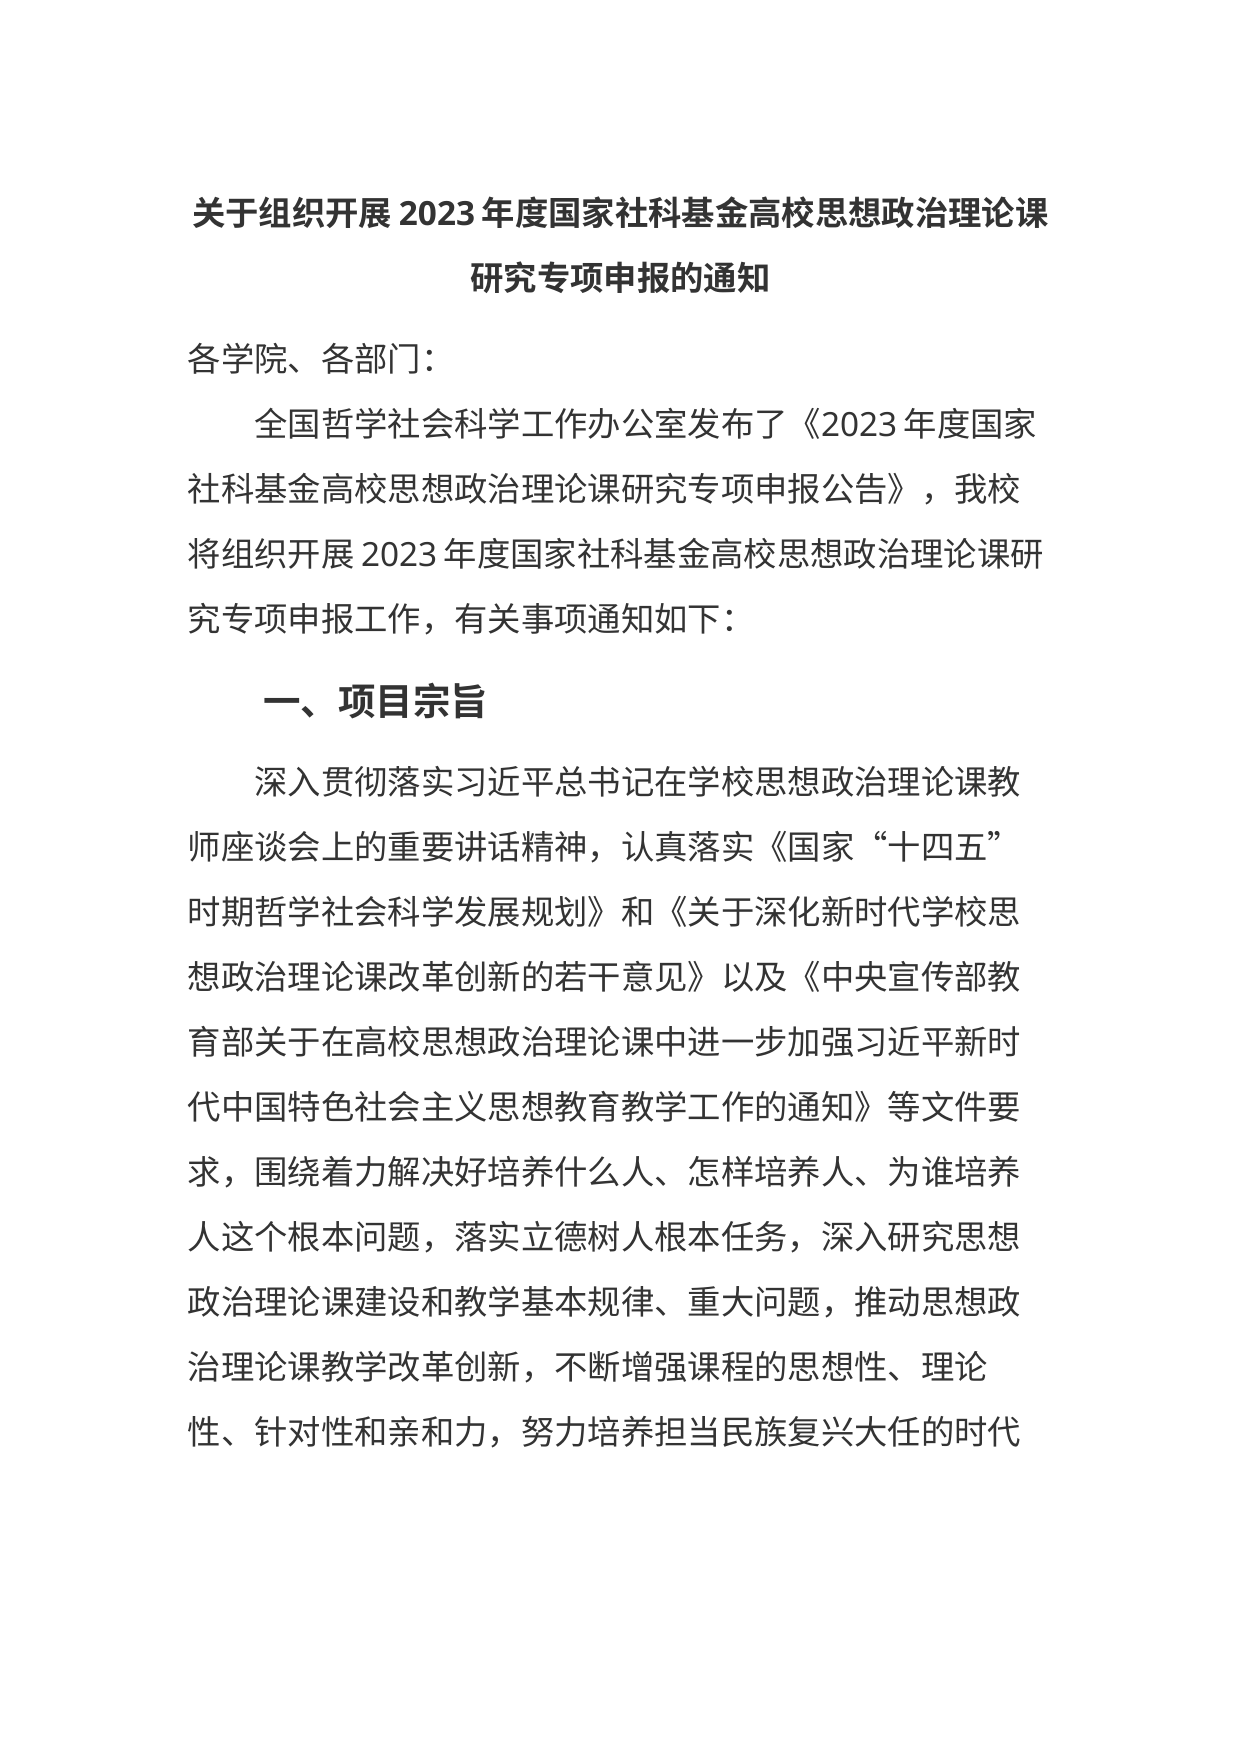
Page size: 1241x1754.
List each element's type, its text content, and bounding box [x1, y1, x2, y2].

text 一、项目宗旨 [187, 666, 1053, 731]
text 关于组织开展2023年度国家社科基金高校思想政治理论课研究专项申报的通知 [187, 178, 1053, 308]
text 全国哲学社会科学工作办公室发布了《2023年度国家社科基金高校思想政治理论课研究专项申报公告》，我校将组织开展2023年度国家社科基金高校思想政治理论课研究专项申报工作，有关事项通知如下： [187, 390, 1053, 650]
text 各学院、各部门： [187, 325, 1053, 390]
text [187, 747, 1053, 1462]
